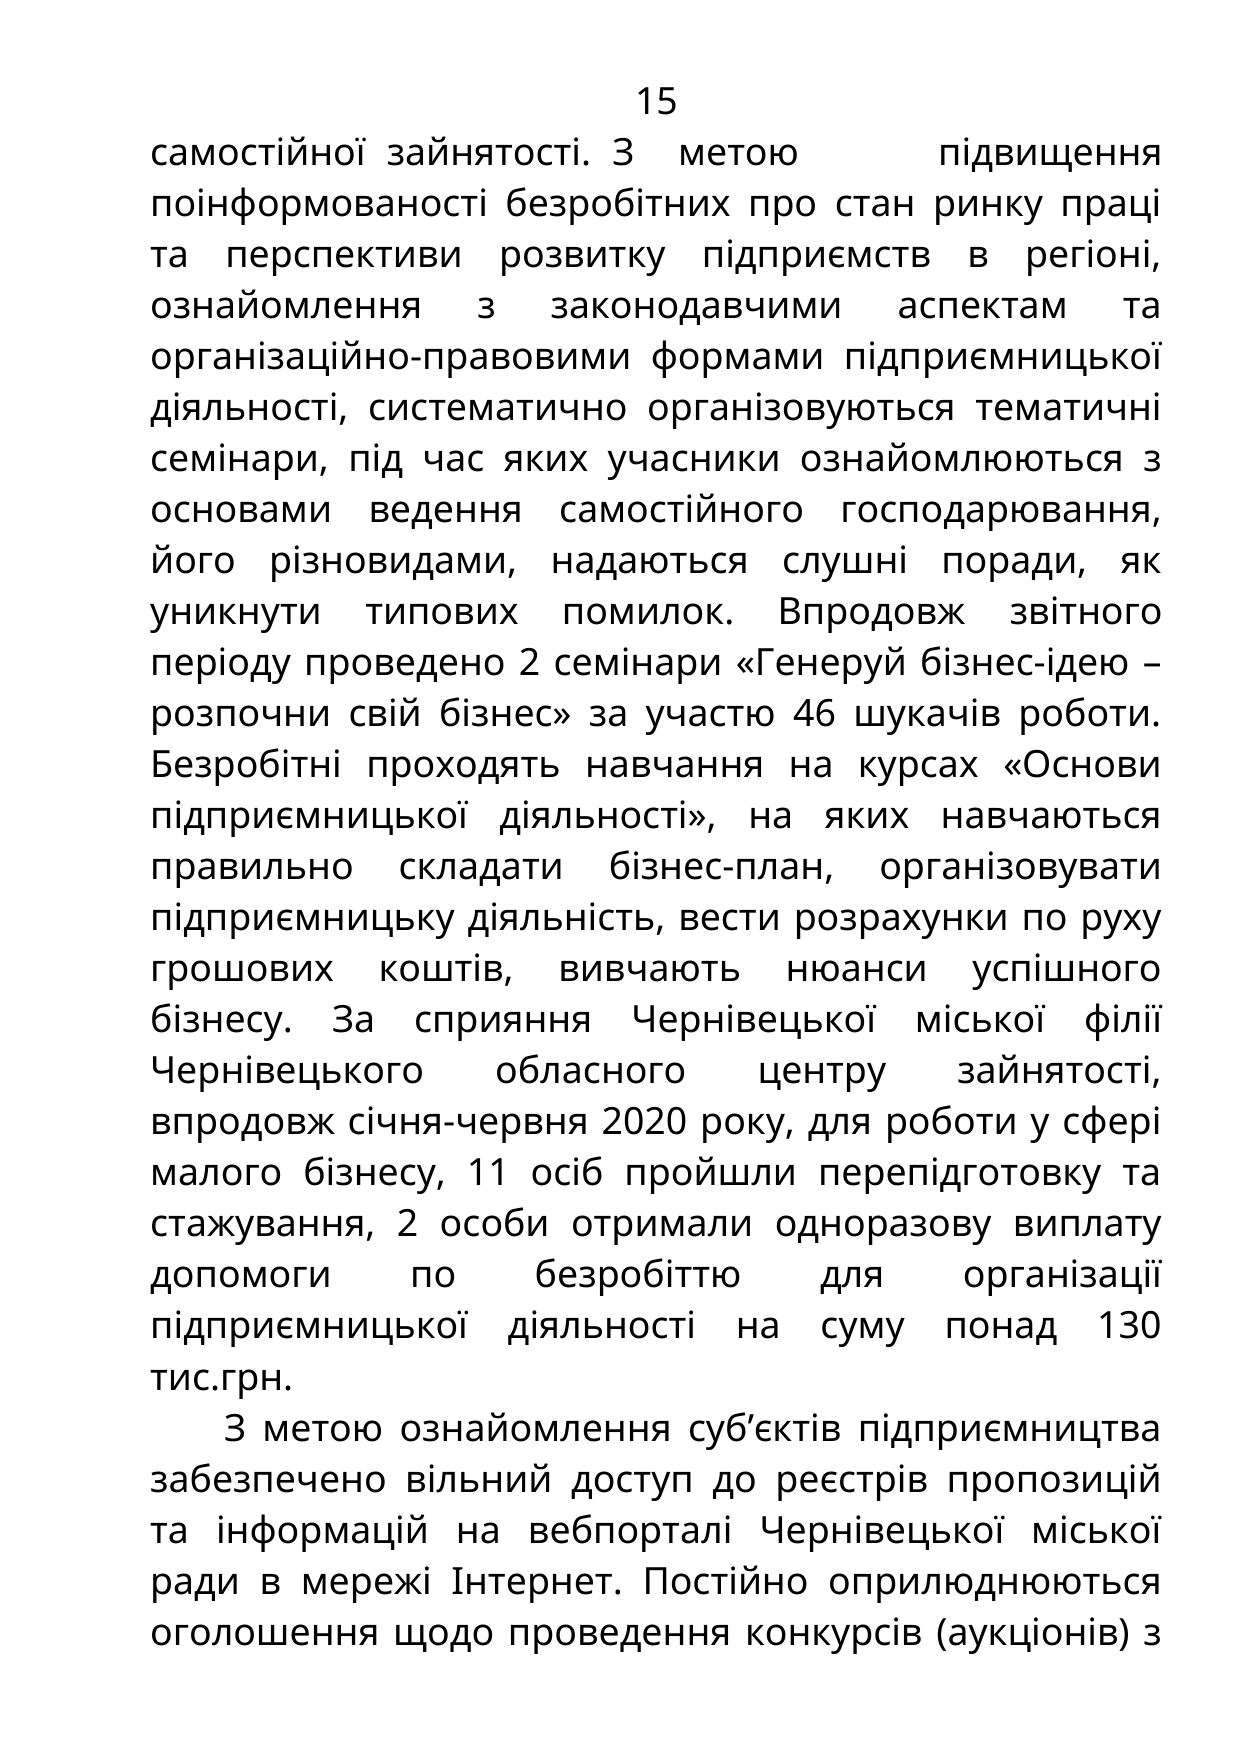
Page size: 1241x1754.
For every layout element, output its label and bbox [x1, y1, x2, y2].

text [150, 1401, 1162, 1656]
text [150, 125, 1162, 1401]
